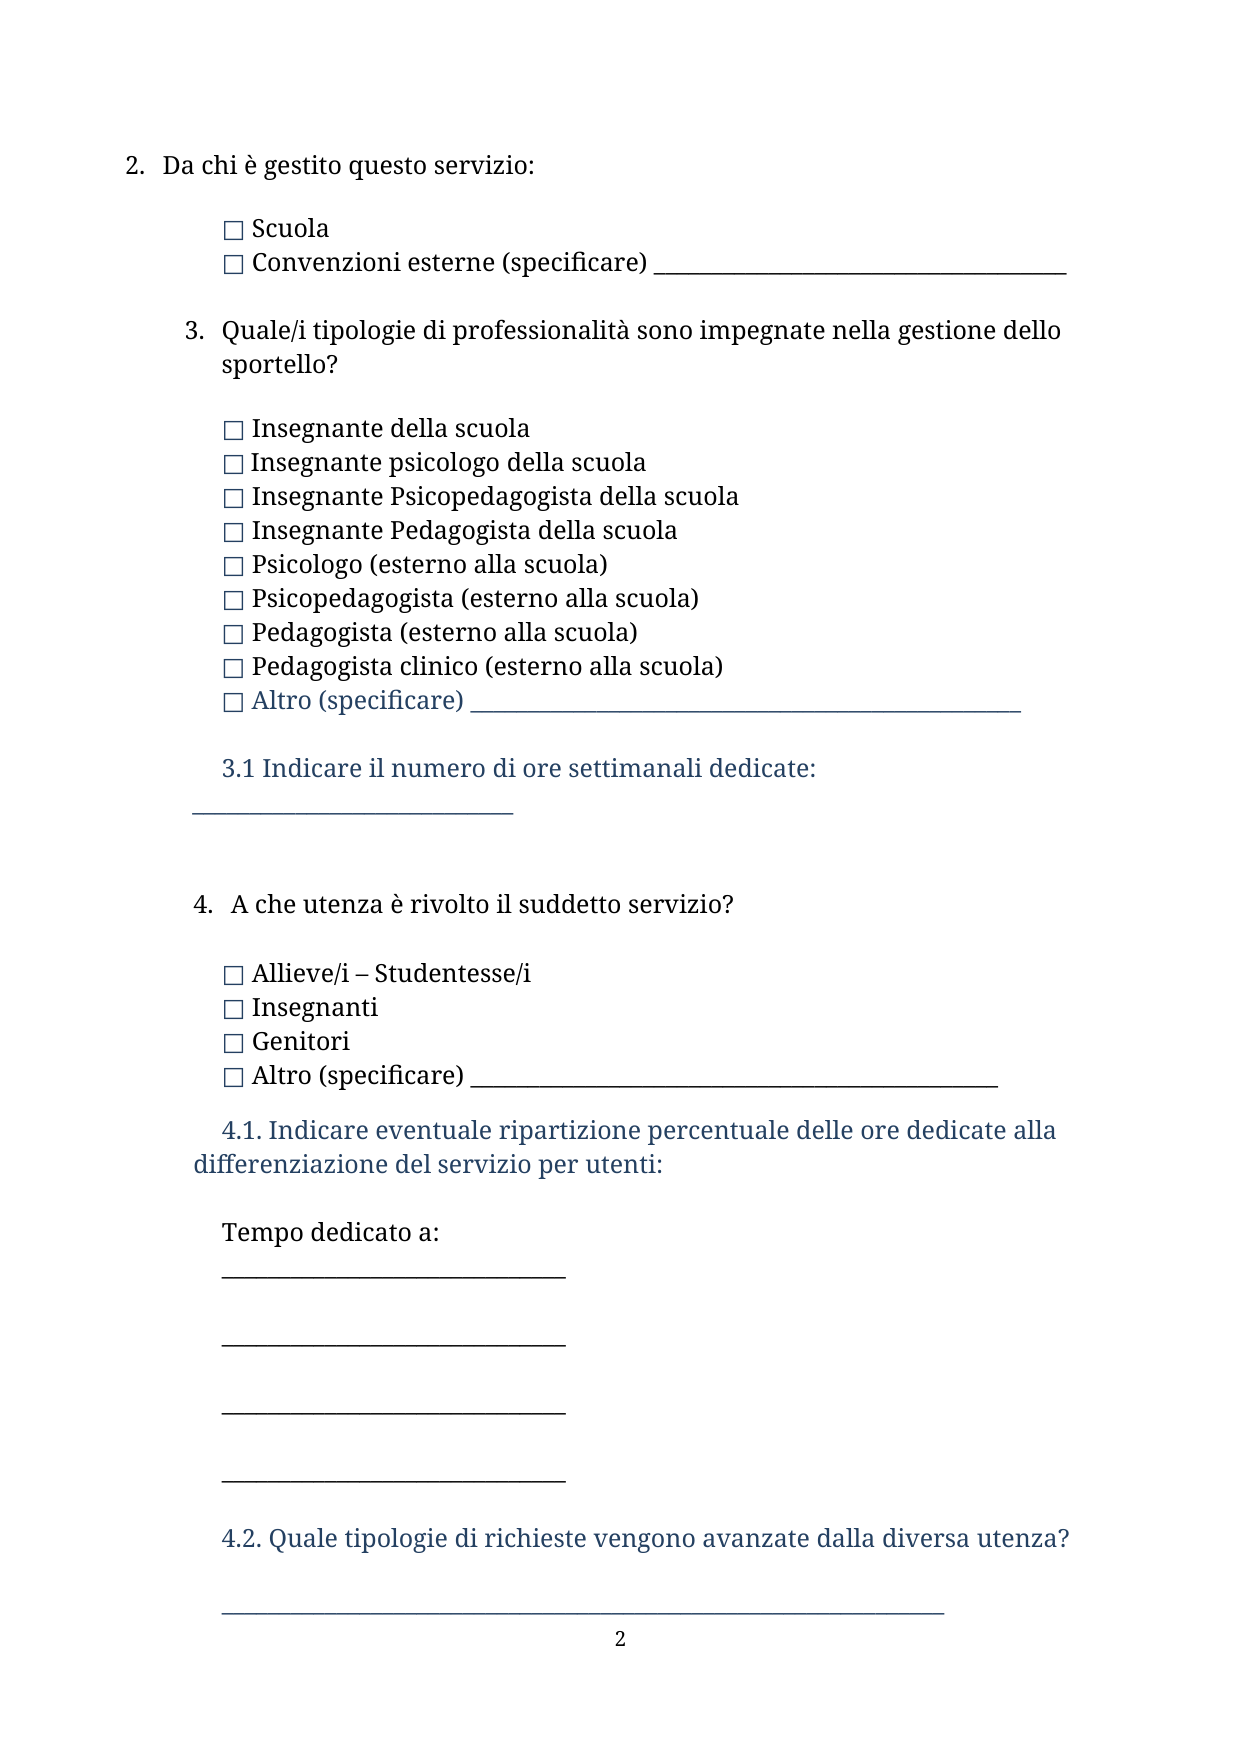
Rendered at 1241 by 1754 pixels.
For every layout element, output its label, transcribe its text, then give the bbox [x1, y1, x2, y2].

text 3.1 Indicare il numero di ore settimanali dedicate: ____________________________ [192, 751, 1122, 819]
text □ Pedagogista clinico (esterno alla scuola) [221, 649, 1122, 683]
text ______________________________ [193, 1249, 1122, 1283]
text □ Altro (specificare) ______________________________________________ [222, 1057, 1122, 1092]
text □ Insegnante Psicopedagogista della scuola [222, 478, 1122, 512]
list Da chi è gestito questo servizio: [125, 148, 1122, 182]
list □ Convenzioni esterne (specificare) ____________________________________ [222, 245, 1122, 279]
text 4.1. Indicare eventuale ripartizione percentuale delle ore dedicate alla differenziazione del servizio per utenti: [193, 1112, 1122, 1181]
text Tempo dedicato a: [193, 1214, 1122, 1249]
text □ Psicopedagogista (esterno alla scuola) [222, 581, 1122, 615]
text □ Insegnante Pedagogista della scuola [222, 512, 1122, 547]
text □ Insegnante psicologo della scuola [222, 444, 1122, 478]
text □ Pedagogista (esterno alla scuola) [221, 615, 1122, 649]
list Quale/i tipologie di professionalità sono impegnate nella gestione dello sportello? [184, 313, 1122, 381]
text ______________________________ [193, 1453, 1122, 1487]
text □ Insegnante della scuola [222, 410, 1122, 444]
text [193, 1584, 1122, 1618]
text □ Psicologo (esterno alla scuola) [222, 547, 1122, 581]
text □ Allieve/i – Studentesse/i [222, 955, 1122, 989]
text □ Altro (specificare) ________________________________________________ [221, 683, 1122, 717]
text □ Genitori [222, 1023, 1122, 1057]
text □ Insegnanti [222, 989, 1122, 1023]
list A che utenza è rivolto il suddetto servizio? [193, 887, 1122, 921]
list □ Scuola [222, 211, 1122, 245]
text 4.2. Quale tipologie di richieste vengono avanzate dalla diversa utenza? [193, 1521, 1122, 1555]
text ______________________________ [193, 1385, 1122, 1419]
text ______________________________ [193, 1317, 1122, 1351]
